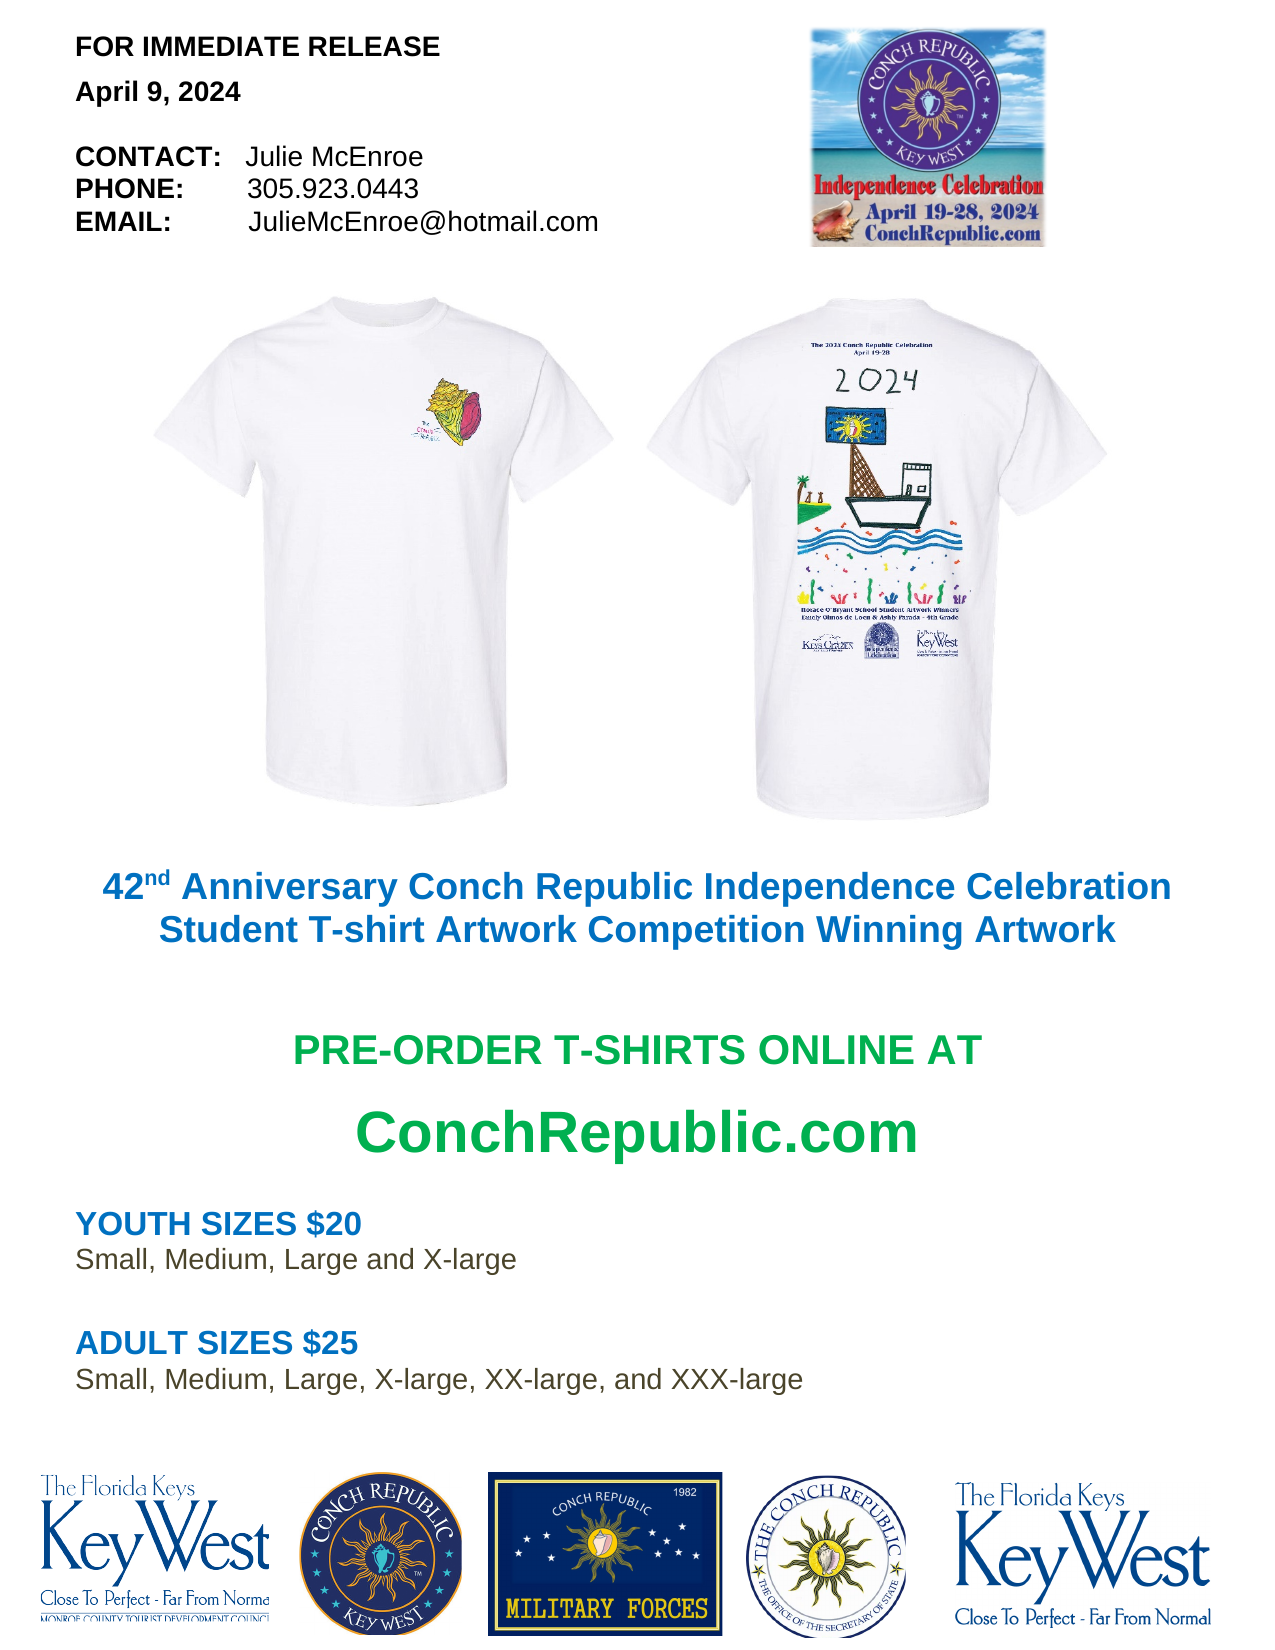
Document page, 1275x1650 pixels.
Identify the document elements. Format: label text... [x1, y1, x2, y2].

picture [955, 1482, 1211, 1628]
text 42nd Anniversary Conch Republic Independence Celebration [75, 864, 1200, 908]
text YOUTH SIZES $20 [75, 1203, 1200, 1242]
text PRE-ORDER T-SHIRTS ONLINE AT [75, 1025, 1200, 1073]
text Small, Medium, Large, X-large, XX-large, and XXX-large [75, 1362, 1200, 1395]
picture [40, 1474, 269, 1622]
picture [487, 1472, 723, 1635]
picture [299, 1472, 462, 1636]
text Small, Medium, Large and X-large [75, 1242, 1200, 1276]
text Student T-shirt Artwork Competition Winning Artwork [75, 908, 1200, 951]
picture [815, 33, 1041, 246]
text ADULT SIZES $25 [75, 1323, 1200, 1362]
picture [151, 247, 1120, 861]
picture [746, 1475, 906, 1638]
text ConchRepublic.com [75, 1098, 1200, 1165]
